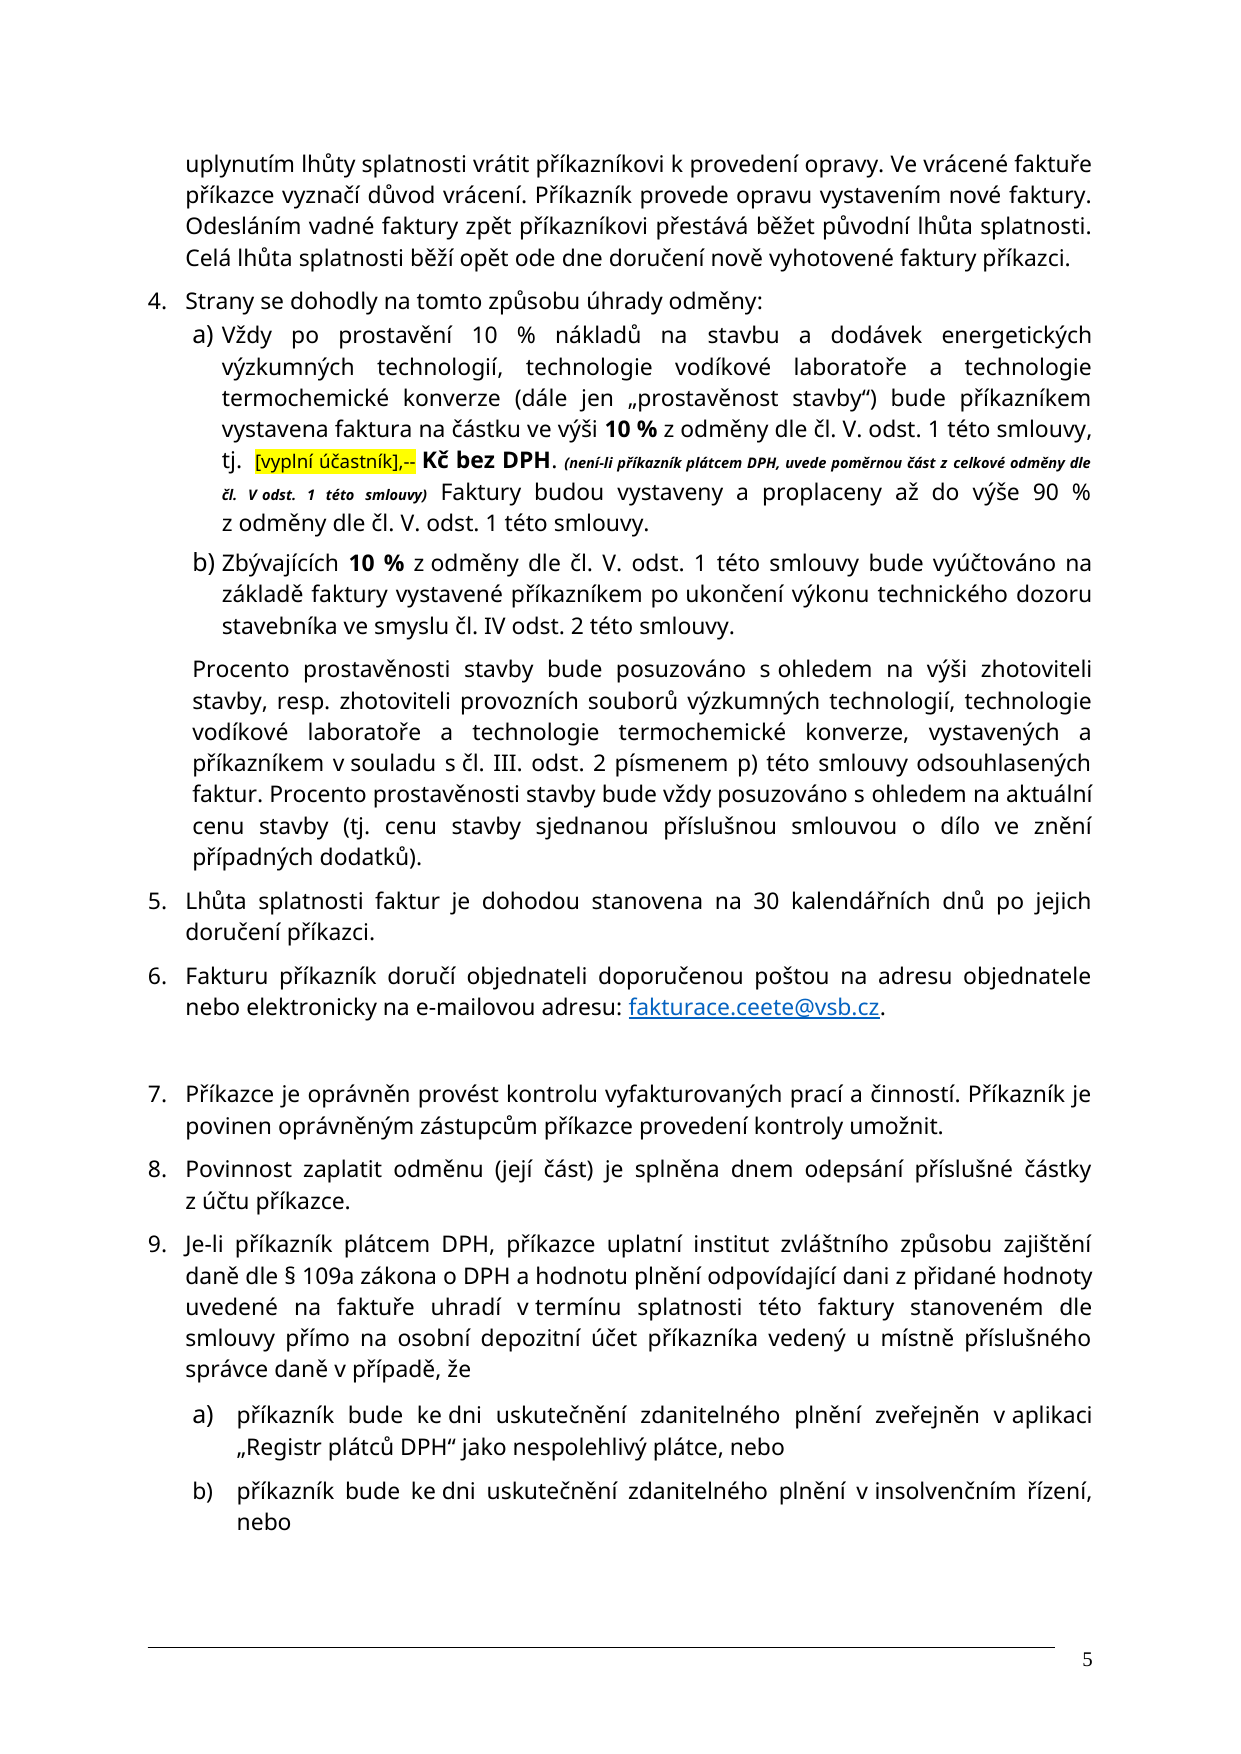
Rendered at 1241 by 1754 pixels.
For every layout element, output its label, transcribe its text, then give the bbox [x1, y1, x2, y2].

list Je-li příkazník plátcem DPH, příkazce uplatní institut zvláštního způsobu zajištění daně dle § 109a zákona o DPH a hodnotu plnění odpovídající dani z přidané hodnoty uvedené na faktuře uhradí v termínu splatnosti této faktury stanoveném dle smlouvy přímo na osobní depozitní účet příkazníka vedený u místně příslušného správce daně v případě, že [148, 1228, 1092, 1384]
list příkazník bude ke dni uskutečnění zdanitelného plnění zveřejněn v aplikaci „Registr plátců DPH“ jako nespolehlivý plátce, nebo [192, 1397, 1092, 1462]
list Povinnost zaplatit odměnu (její část) je splněna dnem odepsání příslušné částky z účtu příkazce. [148, 1153, 1092, 1216]
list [148, 148, 1092, 273]
text Procento prostavěnosti stavby bude posuzováno s ohledem na výši zhotoviteli stavby, resp. zhotoviteli provozních souborů výzkumných technologií, technologie vodíkové laboratoře a technologie termochemické konverze, vystavených a příkazníkem v souladu s čl. III. odst. 2 písmenem p) této smlouvy odsouhlasených faktur. Procento prostavěnosti stavby bude vždy posuzováno s ohledem na aktuální cenu stavby (tj. cenu stavby sjednanou příslušnou smlouvou o dílo ve znění případných dodatků). [192, 653, 1092, 872]
list Lhůta splatnosti faktur je dohodou stanovena na 30 kalendářních dnů po jejich doručení příkazci. [148, 884, 1092, 947]
list Příkazce je oprávněn provést kontrolu vyfakturovaných prací a činností. Příkazník je povinen oprávněným zástupcům příkazce provedení kontroly umožnit. [148, 1078, 1092, 1141]
list Strany se dohodly na tomto způsobu úhrady odměny: [148, 285, 1092, 316]
list Vždy po prostavění 10 % nákladů na stavbu a dodávek energetických výzkumných technologií, technologie vodíkové laboratoře a technologie termochemické konverze (dále jen „prostavěnost stavby“) bude příkazníkem vystavena faktura na částku ve výši 10 % z odměny dle čl. V. odst. 1 této smlouvy, tj. [vyplní účastník],-- Kč bez DPH. (není-li příkazník plátcem DPH, uvede poměrnou část z celkové odměny dle čl. V odst. 1 této smlouvy) Faktury budou vystaveny a proplaceny až do výše 90 % z odměny dle čl. V. odst. 1 této smlouvy. [192, 316, 1092, 538]
list Fakturu příkazník doručí objednateli doporučenou poštou na adresu objednatele nebo elektronicky na e-mailovou adresu: fakturace.ceete@vsb.cz. [148, 959, 1092, 1022]
list Zbývajících 10 % z odměny dle čl. V. odst. 1 této smlouvy bude vyúčtováno na základě faktury vystavené příkazníkem po ukončení výkonu technického dozoru stavebníka ve smyslu čl. IV odst. 2 této smlouvy. [192, 544, 1092, 641]
list příkazník bude ke dni uskutečnění zdanitelného plnění v insolvenčním řízení, nebo [192, 1475, 1092, 1537]
